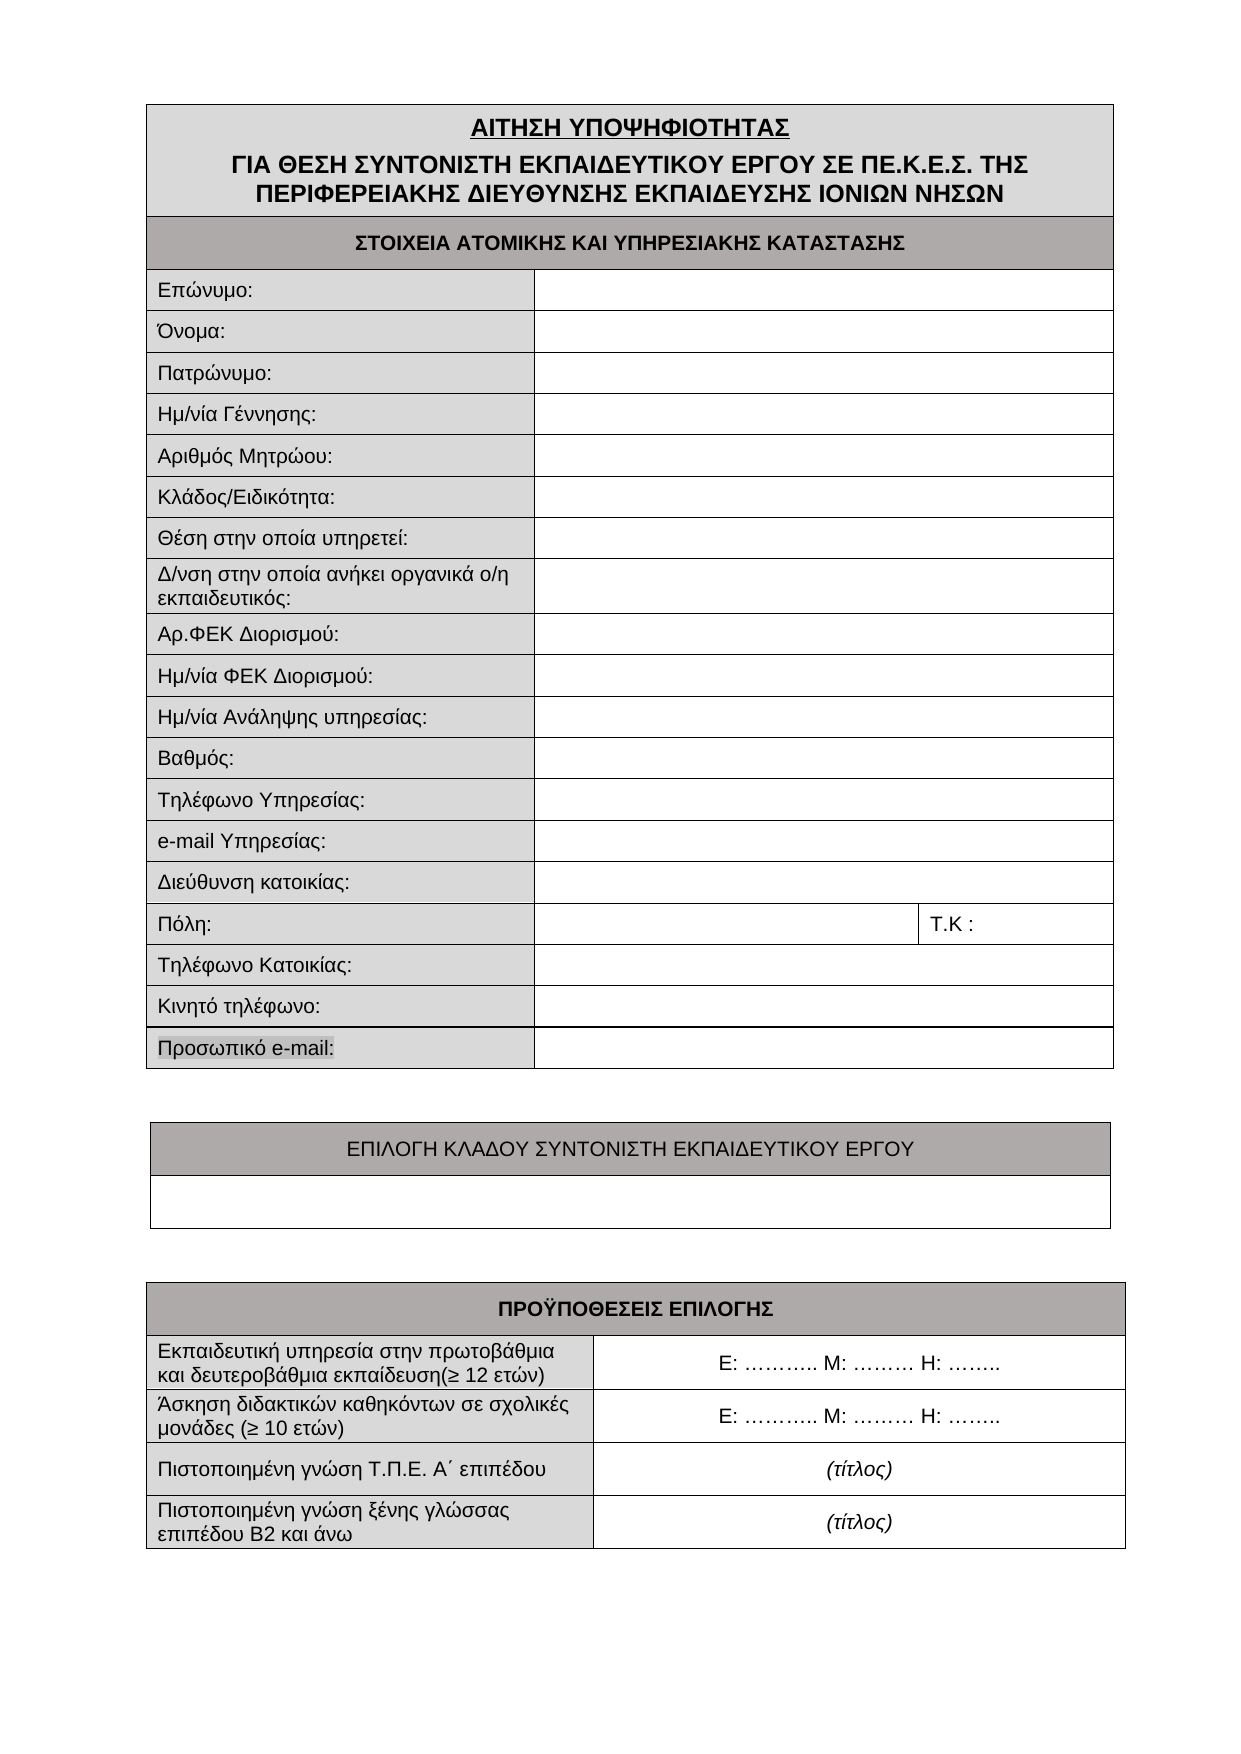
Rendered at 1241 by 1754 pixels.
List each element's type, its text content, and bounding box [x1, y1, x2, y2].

table_cell [535, 518, 1113, 558]
table_cell ΣΤΟΙΧΕΙΑ ΑΤΟΜΙΚΗΣ ΚΑΙ ΥΠΗΡΕΣΙΑΚΗΣ ΚΑΤΑΣΤΑΣΗΣ [147, 217, 1113, 269]
table_cell Όνομα: [147, 311, 534, 352]
table_cell [535, 862, 1113, 902]
table_cell [535, 1028, 1113, 1068]
table_cell [535, 559, 1113, 613]
table_cell Ε: ……….. Μ: ……… Η: …….. [594, 1336, 1125, 1388]
table_cell [535, 655, 1113, 696]
table_cell [535, 821, 1113, 861]
table_cell Άσκηση διδακτικών καθηκόντων σε σχολικές μονάδες (≥ 10 ετών) [147, 1390, 593, 1442]
table_cell Πατρώνυμο: [147, 353, 534, 393]
table_header ΠΡΟΫΠΟΘΕΣΕΙΣ ΕΠΙΛΟΓΗΣ [147, 1283, 1125, 1335]
table_cell Αριθμός Μητρώου: [147, 435, 534, 476]
table_cell Κλάδος/Ειδικότητα: [147, 477, 534, 517]
table_cell [535, 311, 1113, 352]
table_cell (τίτλος) [594, 1443, 1125, 1495]
table_cell Πόλη: [147, 904, 534, 944]
table_cell (τίτλος) [594, 1496, 1125, 1548]
table_cell Πιστοποιημένη γνώση ξένης γλώσσας επιπέδου Β2 και άνω [147, 1496, 593, 1548]
table_cell Τηλέφωνο Κατοικίας: [147, 945, 534, 985]
table_cell Βαθμός: [147, 738, 534, 778]
table_header ΕΠΙΛΟΓΗ ΚΛΑΔΟΥ ΣΥΝΤΟΝΙΣΤΗ ΕΚΠΑΙΔΕΥΤΙΚΟΥ ΕΡΓΟΥ [151, 1123, 1110, 1175]
table_cell Επώνυμο: [147, 270, 534, 310]
table_cell Θέση στην οποία υπηρετεί: [147, 518, 534, 558]
table_cell [535, 270, 1113, 310]
table_cell [535, 394, 1113, 434]
table_cell Αρ.ΦΕΚ Διορισμού: [147, 614, 534, 654]
table_cell Προσωπικό e-mail: [147, 1028, 534, 1068]
table_cell [535, 738, 1113, 778]
table_cell [535, 904, 918, 944]
table_cell Τηλέφωνο Υπηρεσίας: [147, 779, 534, 820]
table_cell [535, 477, 1113, 517]
table_cell Τ.Κ : [919, 904, 1113, 944]
table_cell Πιστοποιημένη γνώση Τ.Π.Ε. Α΄ επιπέδου [147, 1443, 593, 1495]
table_cell e-mail Υπηρεσίας: [147, 821, 534, 861]
table_cell [151, 1176, 1110, 1228]
table_cell [535, 353, 1113, 393]
table_cell Ημ/νία Γέννησης: [147, 394, 534, 434]
table_cell [535, 614, 1113, 654]
table_cell Διεύθυνση κατοικίας: [147, 862, 534, 902]
table_cell Κινητό τηλέφωνο: [147, 986, 534, 1026]
table_cell Εκπαιδευτική υπηρεσία στην πρωτοβάθμια και δευτεροβάθμια εκπαίδευση(≥ 12 ετών) [147, 1336, 593, 1388]
table_cell Ημ/νία ΦΕΚ Διορισμού: [147, 655, 534, 696]
table_cell [535, 986, 1113, 1026]
table_header ΑΙΤΗΣΗ ΥΠΟΨΗΦΙΟΤΗΤΑΣ ΓΙΑ ΘΕΣΗ ΣΥΝΤΟΝΙΣΤΗ ΕΚΠΑΙΔΕΥΤΙΚΟΥ ΕΡΓΟΥ ΣΕ ΠΕ.Κ.Ε.Σ. ΤΗΣ ΠΕΡΙΦΕΡΕΙΑΚΗΣ ΔΙΕΥΘΥΝΣΗΣ ΕΚΠΑΙΔΕΥΣΗΣ ΙΟΝΙΩΝ ΝΗΣΩΝ [147, 105, 1113, 216]
table_cell [535, 779, 1113, 820]
table_cell Δ/νση στην οποία ανήκει οργανικά ο/η εκπαιδευτικός: [147, 559, 534, 613]
table_cell [535, 945, 1113, 985]
table_cell [535, 697, 1113, 737]
table_cell Ε: ……….. Μ: ……… Η: …….. [594, 1390, 1125, 1442]
table_cell Ημ/νία Ανάληψης υπηρεσίας: [147, 697, 534, 737]
table_cell [535, 435, 1113, 476]
